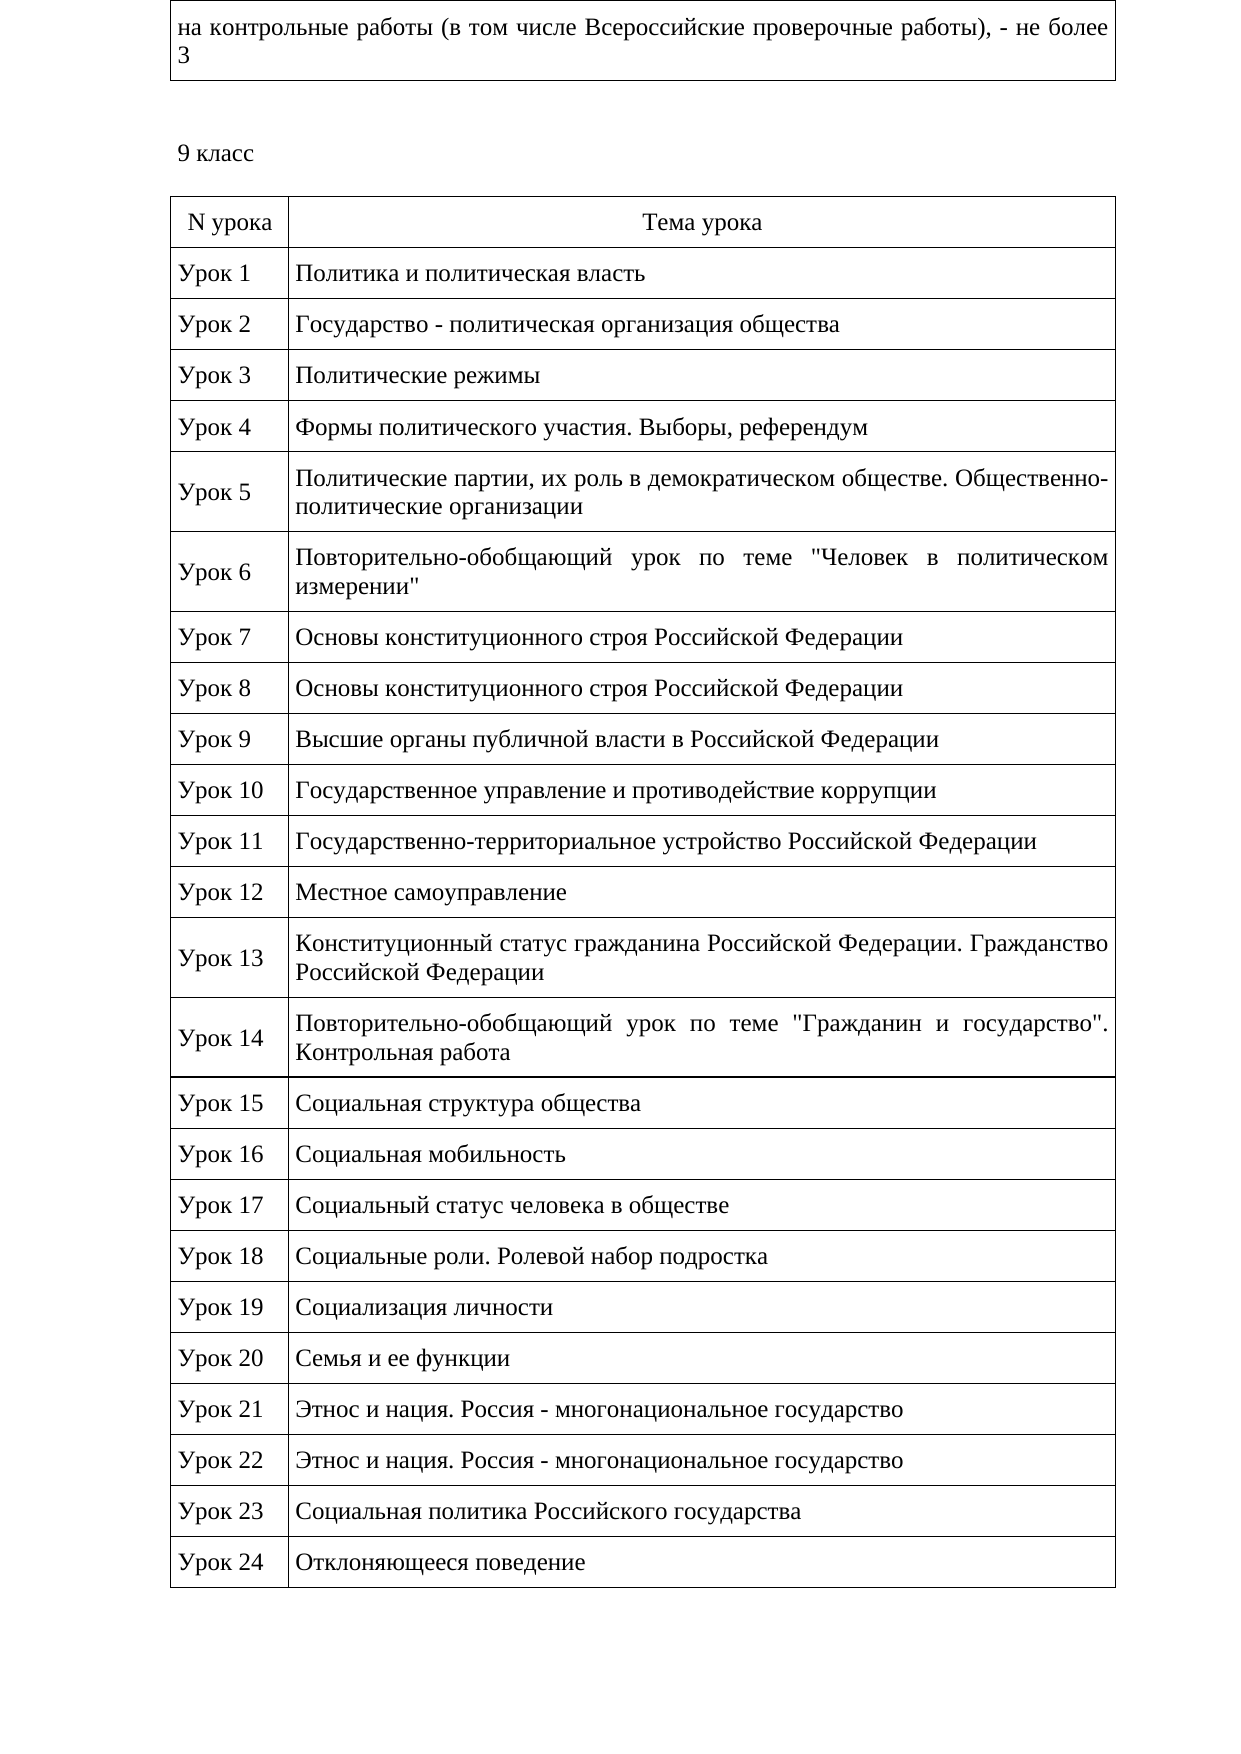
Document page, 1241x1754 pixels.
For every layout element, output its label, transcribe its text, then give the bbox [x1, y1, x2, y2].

table_cell Урок 22 [171, 1435, 288, 1485]
table_cell Отклоняющееся поведение [289, 1537, 1115, 1587]
table_cell Государство - политическая организация общества [289, 299, 1115, 349]
table_cell Урок 24 [171, 1537, 288, 1587]
text 9 класс [177, 138, 1152, 167]
table_cell Социализация личности [289, 1282, 1115, 1332]
table_cell Этнос и нация. Россия - многонациональное государство [289, 1384, 1115, 1434]
table_cell Социальные роли. Ролевой набор подростка [289, 1231, 1115, 1281]
table_cell Урок 14 [171, 998, 288, 1076]
table_cell Политические режимы [289, 350, 1115, 400]
table_cell Основы конституционного строя Российской Федерации [289, 663, 1115, 713]
table_cell Урок 17 [171, 1180, 288, 1229]
table_cell Повторительно-обобщающий урок по теме "Гражданин и государство". Контрольная работа [289, 998, 1115, 1076]
table_cell Конституционный статус гражданина Российской Федерации. Гражданство Российской Федерации [289, 918, 1115, 997]
table_cell Урок 8 [171, 663, 288, 713]
table_cell Формы политического участия. Выборы, референдум [289, 401, 1115, 451]
table_cell Урок 1 [171, 248, 288, 298]
table_cell Урок 21 [171, 1384, 288, 1434]
table_cell Урок 9 [171, 714, 288, 764]
table_cell Урок 13 [171, 918, 288, 997]
table_cell Политика и политическая власть [289, 248, 1115, 298]
table_cell Социальный статус человека в обществе [289, 1180, 1115, 1229]
table_cell Урок 7 [171, 612, 288, 662]
table_cell Семья и ее функции [289, 1333, 1115, 1383]
table_cell Урок 5 [171, 452, 288, 531]
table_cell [171, 1, 1115, 80]
table_cell Политические партии, их роль в демократическом обществе. Общественно-политические организации [289, 452, 1115, 531]
table_cell Урок 15 [171, 1078, 288, 1127]
table_cell Урок 12 [171, 867, 288, 917]
table_cell Повторительно-обобщающий урок по теме "Человек в политическом измерении" [289, 532, 1115, 611]
table_cell Урок 19 [171, 1282, 288, 1332]
table_cell Урок 2 [171, 299, 288, 349]
table_cell Государственно-территориальное устройство Российской Федерации [289, 816, 1115, 866]
table_cell Урок 10 [171, 765, 288, 815]
table_cell Урок 18 [171, 1231, 288, 1281]
table_cell Урок 6 [171, 532, 288, 611]
table_cell Урок 23 [171, 1486, 288, 1536]
table_cell Основы конституционного строя Российской Федерации [289, 612, 1115, 662]
table_header N урока [171, 197, 288, 247]
table_cell Этнос и нация. Россия - многонациональное государство [289, 1435, 1115, 1485]
table_cell Урок 16 [171, 1129, 288, 1178]
table_cell Социальная структура общества [289, 1078, 1115, 1127]
table_cell Государственное управление и противодействие коррупции [289, 765, 1115, 815]
table_cell Высшие органы публичной власти в Российской Федерации [289, 714, 1115, 764]
table_cell Урок 11 [171, 816, 288, 866]
table_cell Местное самоуправление [289, 867, 1115, 917]
table_cell Социальная мобильность [289, 1129, 1115, 1178]
table_cell Урок 3 [171, 350, 288, 400]
table_header Тема урока [289, 197, 1115, 247]
table_cell Урок 20 [171, 1333, 288, 1383]
table_cell Урок 4 [171, 401, 288, 451]
table_cell Социальная политика Российского государства [289, 1486, 1115, 1536]
